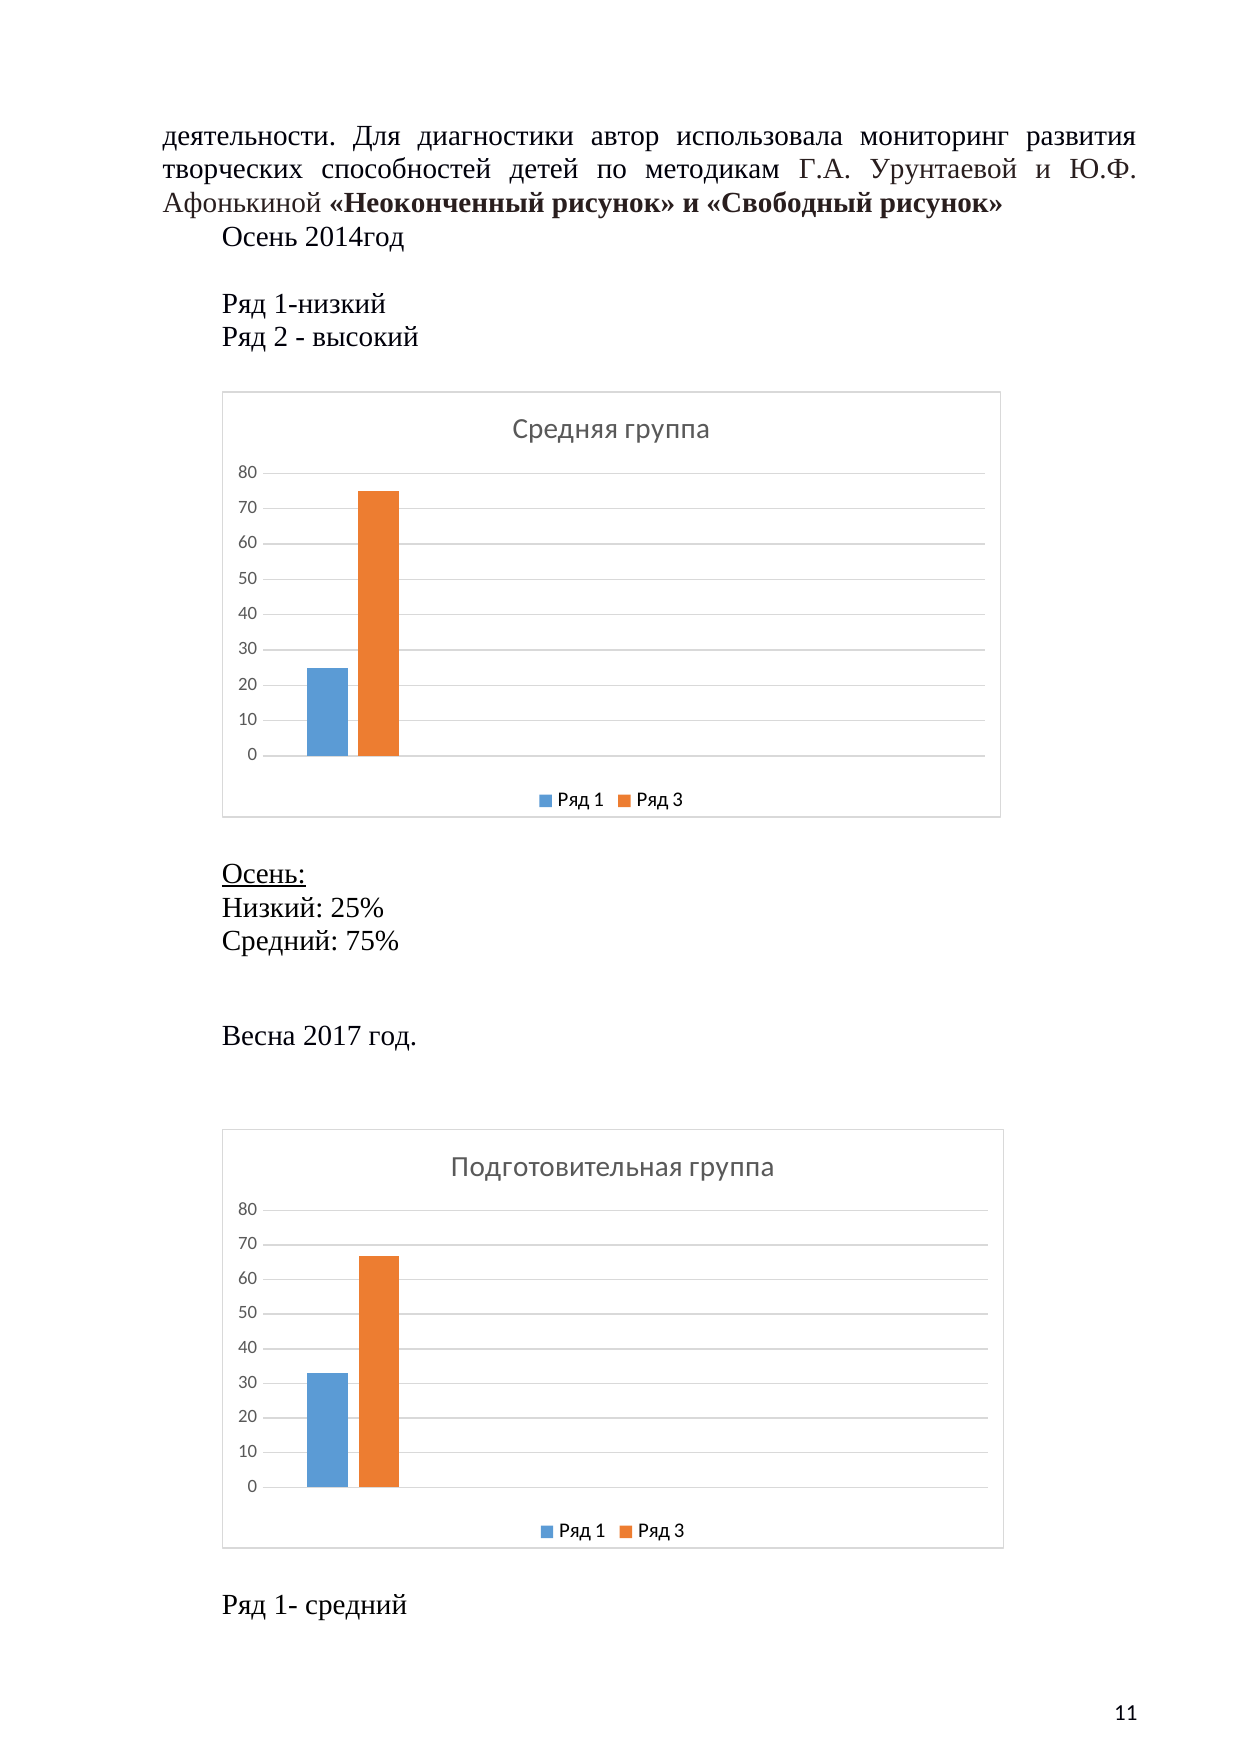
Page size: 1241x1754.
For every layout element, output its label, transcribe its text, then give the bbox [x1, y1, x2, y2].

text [162, 118, 1137, 219]
text Осень: [162, 856, 1137, 890]
list Осень 2014год [162, 219, 1137, 252]
text Низкий: 25% [162, 890, 1137, 923]
list Ряд 1-низкий [162, 286, 1137, 319]
list Ряд 2 - высокий [162, 319, 1137, 353]
text Средний: 75% [162, 923, 1137, 957]
list Весна 2017 год. [162, 1018, 1137, 1052]
list Ряд 1- средний [162, 1587, 1137, 1621]
